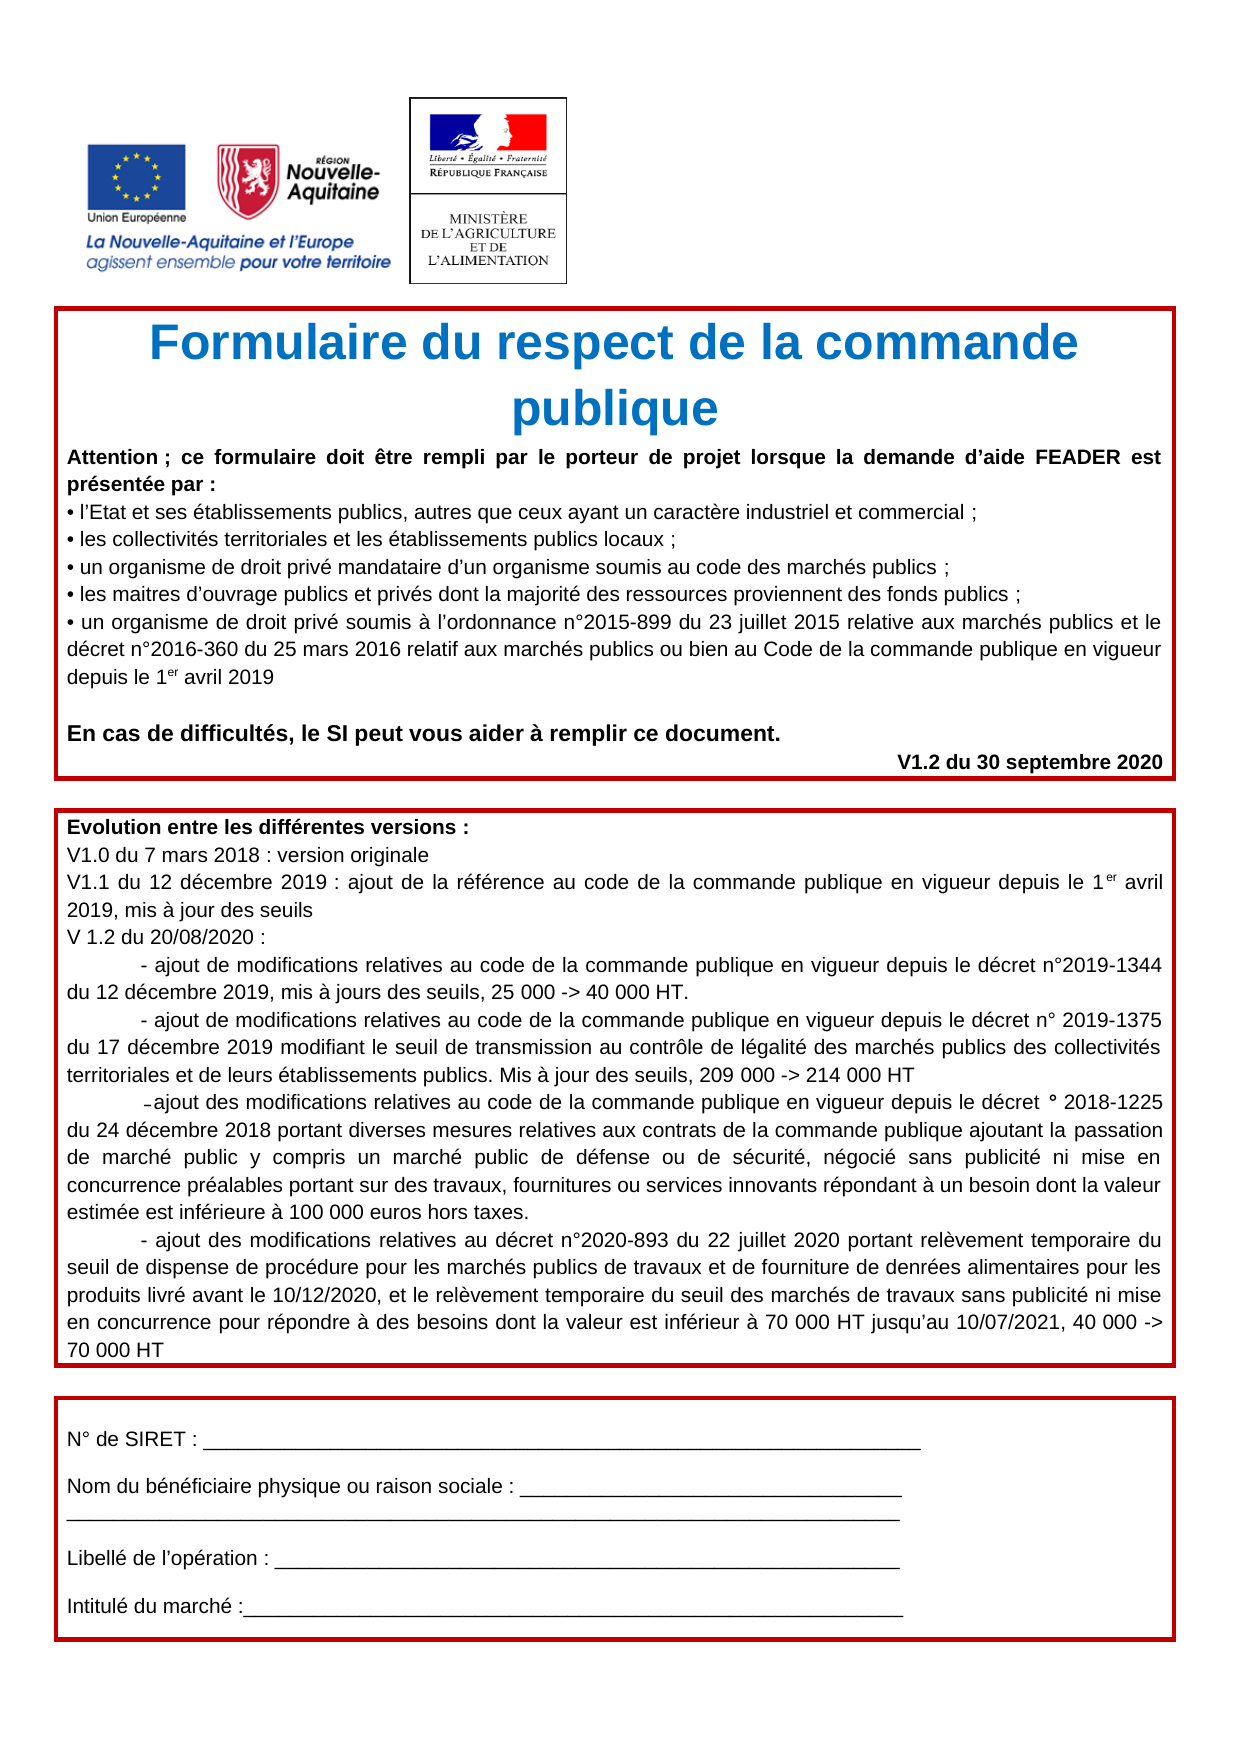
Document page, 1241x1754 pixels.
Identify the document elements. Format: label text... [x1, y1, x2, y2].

text • un organisme de droit privé mandataire d’un organisme soumis au code des marchés publics ; [58, 548, 1172, 575]
text Attention ; ce formulaire doit être rempli par le porteur de projet lorsque la demande d’aide FEADER est présentée par : [58, 438, 1172, 493]
text V1.1 du 12 décembre 2019 : ajout de la référence au code de la commande publique en vigueur depuis le 1er avril 2019, mis à jour des seuils [58, 863, 1172, 918]
text - ajout des modifications relatives au décret n°2020-893 du 22 juillet 2020 portant relèvement temporaire du seuil de dispense de procédure pour les marchés publics de travaux et de fourniture de denrées alimentaires pour les produits livré avant le 10/12/2020, et le relèvement temporaire du seuil des marchés de travaux sans publicité ni mise en concurrence pour répondre à des besoins dont la valeur est inférieur à 70 000 HT jusqu’au 10/07/2021, 40 000 -> 70 000 HT [58, 1221, 1172, 1363]
text Nom du bénéficiaire physique ou raison sociale : _________________________________ [67, 1474, 1163, 1498]
text ̵ ajout des modifications relatives au code de la commande publique en vigueur depuis le décret ° 2018-1225 du 24 décembre 2018 portant diverses mesures relatives aux contrats de la commande publique ajoutant la passation de marché public y compris un marché public de défense ou de sécurité, négocié sans publicité ni mise en concurrence préalables portant sur des travaux, fournitures ou services innovants répondant à un besoin dont la valeur estimée est inférieure à 100 000 euros hors taxes. [58, 1083, 1172, 1221]
text Intitulé du marché :_________________________________________________________ [67, 1594, 1163, 1618]
text En cas de difficultés, le SI peut vous aider à remplir ce document. [58, 713, 1172, 743]
text Libellé de l’opération : ______________________________________________________ [67, 1546, 1163, 1570]
text N° de SIRET : ______________________________________________________________ [67, 1426, 1163, 1450]
text • l’Etat et ses établissements publics, autres que ceux ayant un caractère industriel et commercial ; [58, 493, 1172, 520]
text Formulaire du respect de la commande publique [58, 311, 1172, 436]
text • les maitres d’ouvrage publics et privés dont la majorité des ressources proviennent des fonds publics ; [58, 575, 1172, 603]
text V1.0 du 7 mars 2018 : version originale [58, 836, 1172, 863]
text • un organisme de droit privé soumis à l’ordonnance n°2015-899 du 23 juillet 2015 relative aux marchés publics et le décret n°2016-360 du 25 mars 2016 relatif aux marchés publics ou bien au Code de la commande publique en vigueur depuis le 1er avril 2019 [58, 603, 1172, 689]
text - ajout de modifications relatives au code de la commande publique en vigueur depuis le décret n° 2019-1375 du 17 décembre 2019 modifiant le seuil de transmission au contrôle de légalité des marchés publics des collectivités territoriales et de leurs établissements publics. Mis à jour des seuils, 209 000 -> 214 000 HT [58, 1001, 1172, 1083]
text V 1.2 du 20/08/2020 : [58, 918, 1172, 946]
text - ajout de modifications relatives au code de la commande publique en vigueur depuis le décret n°2019-1344 du 12 décembre 2019, mis à jours des seuils, 25 000 -> 40 000 HT. [58, 946, 1172, 1001]
picture [66, 97, 567, 284]
text Evolution entre les différentes versions : [58, 813, 1172, 836]
text V1.2 du 30 septembre 2020 [58, 743, 1172, 776]
text • les collectivités territoriales et les établissements publics locaux ; [58, 520, 1172, 548]
text ________________________________________________________________________ [67, 1498, 1163, 1522]
